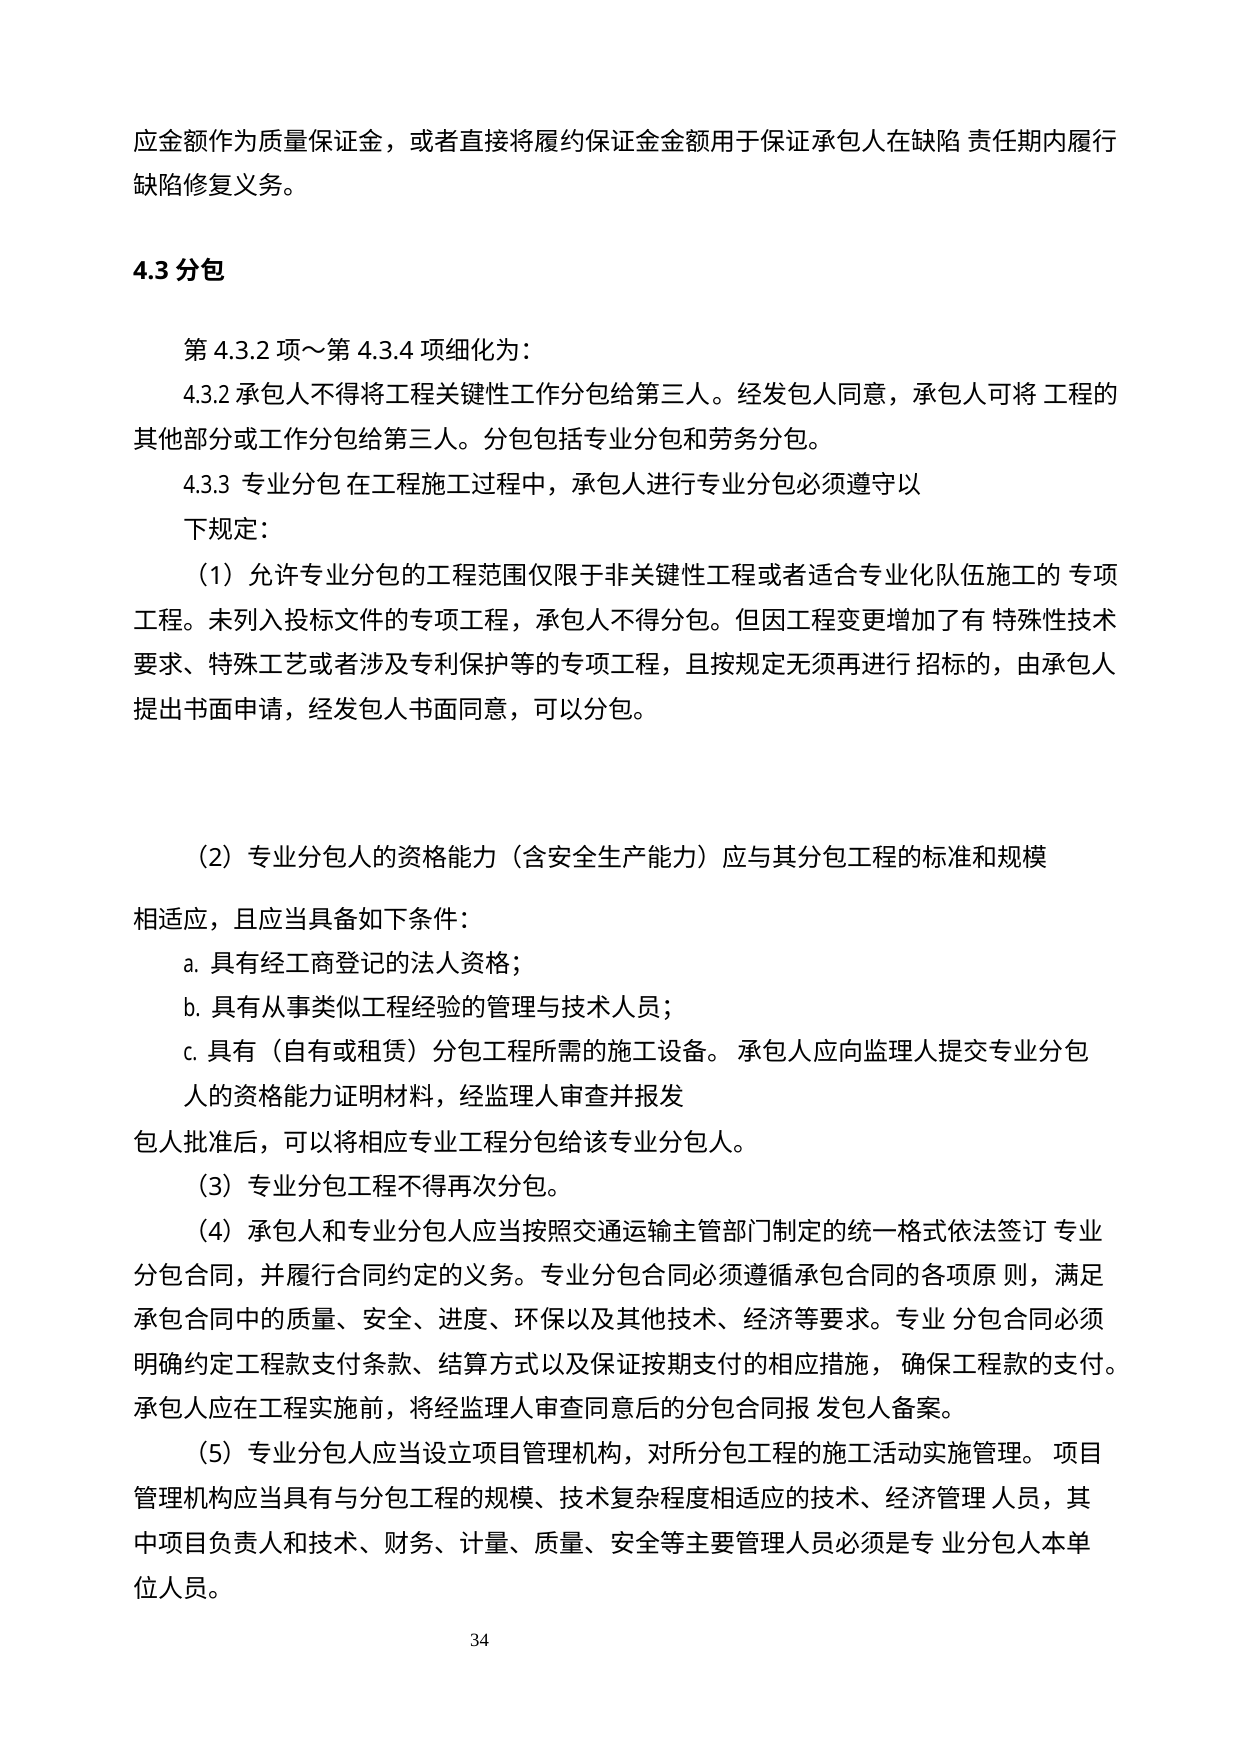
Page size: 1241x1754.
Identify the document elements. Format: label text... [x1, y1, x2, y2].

text （4）承包人和专业分包人应当按照交通运输主管部门制定的统一格式依法签订 专业分包合同，并履行合同约定的义务。专业分包合同必须遵循承包合同的各项原 则，满足承包合同中的质量、安全、进度、环保以及其他技术、经济等要求。专业 分包合同必须明确约定工程款支付条款、结算方式以及保证按期支付的相应措施， 确保工程款的支付。承包人应在工程实施前，将经监理人审查同意后的分包合同报 发包人备案。 [133, 1209, 1106, 1426]
text b. 具有从事类似工程经验的管理与技术人员； [183, 986, 1124, 1026]
text 4.3.2 承包人不得将工程关键性工作分包给第三人。经发包人同意，承包人可将 工程的其他部分或工作分包给第三人。分包包括专业分包和劳务分包。 [133, 373, 1119, 457]
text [133, 119, 1118, 203]
text 4.3.3 专业分包 在工程施工过程中，承包人进行专业分包必须遵守以下规定： [183, 463, 940, 548]
text 4.3 分包 [133, 249, 484, 289]
text 相适应，且应当具备如下条件： [133, 897, 1124, 937]
text （5）专业分包人应当设立项目管理机构，对所分包工程的施工活动实施管理。 项目管理机构应当具有与分包工程的规模、技术复杂程度相适应的技术、经济管理 人员，其中项目负责人和技术、财务、计量、质量、安全等主要管理人员必须是专 业分包人本单位人员。 [133, 1432, 1115, 1606]
text （2）专业分包人的资格能力（含安全生产能力）应与其分包工程的标准和规模 [183, 813, 1124, 893]
text 包人批准后，可以将相应专业工程分包给该专业分包人。 [133, 1121, 1124, 1161]
text a. 具有经工商登记的法人资格； [183, 942, 1124, 981]
text c. 具有（自有或租赁）分包工程所需的施工设备。 承包人应向监理人提交专业分包人的资格能力证明材料，经监理人审查并报发 [183, 1030, 1105, 1114]
text （3）专业分包工程不得再次分包。 [183, 1165, 1124, 1205]
text （1）允许专业分包的工程范围仅限于非关键性工程或者适合专业化队伍施工的 专项工程。未列入投标文件的专项工程，承包人不得分包。但因工程变更增加了有 特殊性技术要求、特殊工艺或者涉及专利保护等的专项工程，且按规定无须再进行 招标的，由承包人提出书面申请，经发包人书面同意，可以分包。 [133, 554, 1119, 728]
text 第 4.3.2 项～第 4.3.4 项细化为： [183, 329, 1124, 368]
